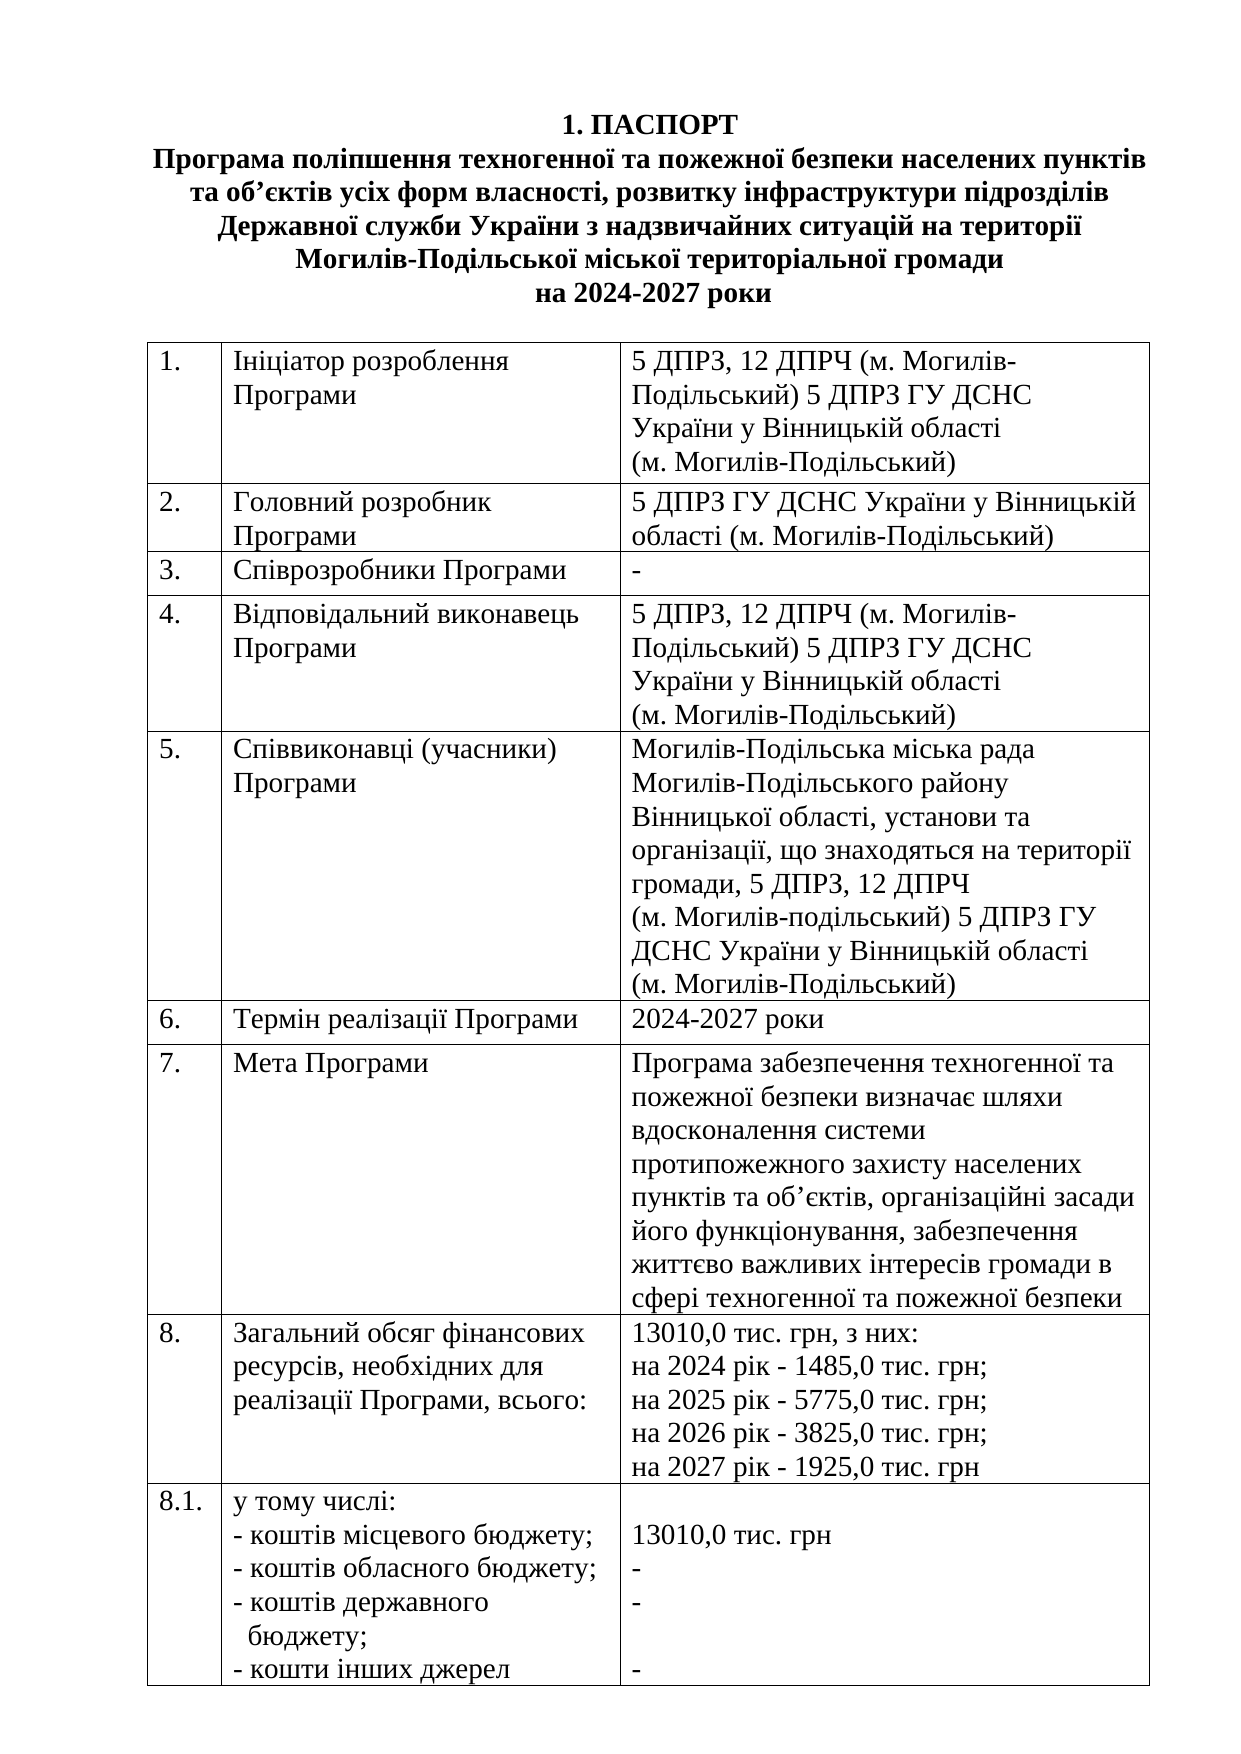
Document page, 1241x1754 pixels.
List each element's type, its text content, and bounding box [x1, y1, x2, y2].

table_cell Мета Програми [222, 1045, 620, 1314]
text на 2024-2027 роки [148, 275, 1152, 309]
table_header 5 ДПРЗ, 12 ДПРЧ (м. Могилів-Подільський) 5 ДПРЗ ГУ ДСНС України у Вінницькій області (м. Могилів-Подільський) [621, 343, 1149, 483]
table_cell Співвиконавці (учасники) Програми [222, 732, 620, 1000]
table_header Ініціатор розроблення Програми [222, 343, 620, 483]
table_cell 8. [148, 1315, 221, 1482]
text 1. ПАСПОРТ [148, 107, 1152, 141]
table_cell 5. [148, 732, 221, 1000]
table_cell Могилів-Подільська міська рада Могилів-Подільського району Вінницької області, установи та організації, що знаходяться на території громади, 5 ДПРЗ, 12 ДПРЧ (м. Могилів-подільський) 5 ДПРЗ ГУ ДСНС України у Вінницькій області (м. Могилів-Подільський) [621, 732, 1149, 1000]
table_cell 5 ДПРЗ ГУ ДСНС України у Вінницькій області (м. Могилів-Подільський) [621, 484, 1149, 551]
table_cell Відповідальний виконавець Програми [222, 596, 620, 731]
table_cell - [621, 552, 1149, 595]
table_header 1. [148, 343, 221, 483]
table_cell Термін реалізації Програми [222, 1001, 620, 1044]
text Програма поліпшення техногенної та пожежної безпеки населених пунктів та об’єктів усіх форм власності, розвитку інфраструктури підрозділів Державної служби України з надзвичайних ситуацій на території [148, 141, 1152, 242]
table_cell Головний розробник Програми [222, 484, 620, 551]
table_cell 5 ДПРЗ, 12 ДПРЧ (м. Могилів-Подільський) 5 ДПРЗ ГУ ДСНС України у Вінницькій області (м. Могилів-Подільський) [621, 596, 1149, 731]
table_cell Загальний обсяг фінансових ресурсів, необхідних для реалізації Програми, всього: [222, 1315, 620, 1482]
table_cell 3. [148, 552, 221, 595]
table_cell 2024-2027 роки [621, 1001, 1149, 1044]
table_cell 13010,0 тис. грн - - - [621, 1484, 1149, 1685]
table_cell 6. [148, 1001, 221, 1044]
table_cell 7. [148, 1045, 221, 1314]
table_cell 13010,0 тис. грн, з них: на 2024 рік - 1485,0 тис. грн; на 2025 рік - 5775,0 тис. грн; на 2026 рік - 3825,0 тис. грн; на 2027 рік - 1925,0 тис. грн [621, 1315, 1149, 1482]
table_cell у тому числі: - коштів місцевого бюджету; - коштів обласного бюджету; - коштів державного бюджету; - кошти інших джерел [222, 1484, 620, 1685]
table_cell Співрозробники Програми [222, 552, 620, 595]
text Могилів-Подільської міської територіальної громади [148, 242, 1152, 275]
table_cell 4. [148, 596, 221, 731]
table_cell 2. [148, 484, 221, 551]
table_cell Програма забезпечення техногенної та пожежної безпеки визначає шляхи вдосконалення системи протипожежного захисту населених пунктів та об’єктів, організаційні засади його функціонування, забезпечення життєво важливих інтересів громади в сфері техногенної та пожежної безпеки [621, 1045, 1149, 1314]
table_cell 8.1. [148, 1484, 221, 1685]
